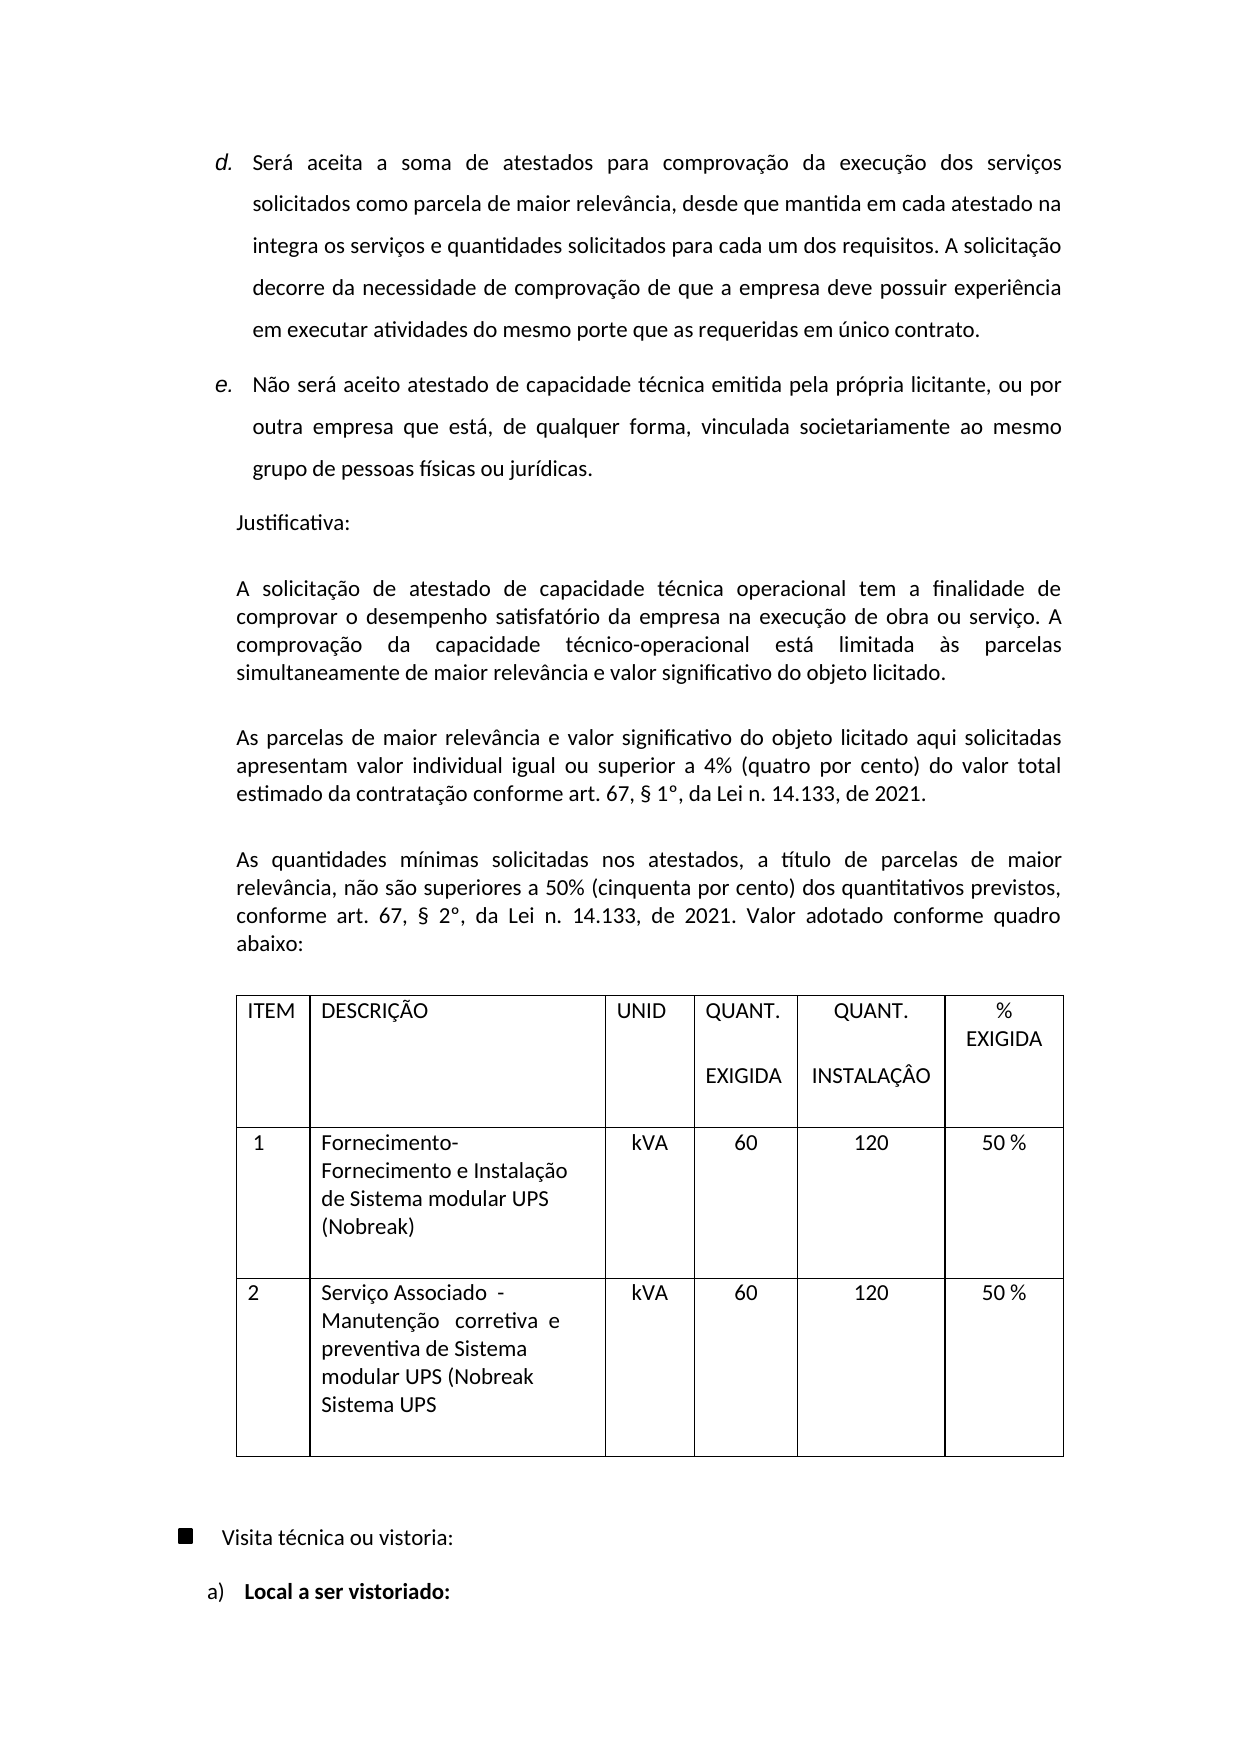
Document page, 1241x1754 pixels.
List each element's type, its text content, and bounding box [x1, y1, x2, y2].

list Local a ser vistoriado: [207, 1577, 1063, 1605]
table_cell kVA [606, 1128, 694, 1277]
table_cell kVA [606, 1279, 694, 1456]
table_cell Fornecimento- Fornecimento e Instalação de Sistema modular UPS (Nobreak) [311, 1128, 605, 1277]
text Visita técnica ou vistoria: [222, 1523, 1063, 1551]
table_cell Serviço Associado - Manutenção corretiva e preventiva de Sistema modular UPS (Nobreak Sistema UPS [311, 1279, 605, 1456]
list Não será aceito atestado de capacidade técnica emitida pela própria licitante, ou por outra empresa que está, de qualquer forma, vinculada societariamente ao mesmo grupo de pessoas físicas ou jurídicas. [215, 370, 1063, 482]
table_header QUANT. INSTALAÇÂO [798, 996, 944, 1127]
table_cell 50 % [946, 1279, 1063, 1456]
table_cell 120 [798, 1279, 944, 1456]
text A solicitação de atestado de capacidade técnica operacional tem a finalidade de comprovar o desempenho satisfatório da empresa na execução de obra ou serviço. A comprovação da capacidade técnico-operacional está limitada às parcelas simultaneamente de maior relevância e valor significativo do objeto licitado. [236, 574, 1063, 686]
text Justificativa: [177, 508, 1063, 536]
table_cell 60 [695, 1128, 797, 1277]
text As quantidades mínimas solicitadas nos atestados, a título de parcelas de maior relevância, não são superiores a 50% (cinquenta por cento) dos quantitativos previstos, conforme art. 67, § 2º, da Lei n. 14.133, de 2021. Valor adotado conforme quadro abaixo: [236, 845, 1063, 957]
list Será aceita a soma de atestados para comprovação da execução dos serviços solicitados como parcela de maior relevância, desde que mantida em cada atestado na integra os serviços e quantidades solicitados para cada um dos requisitos. A solicitação decorre da necessidade de comprovação de que a empresa deve possuir experiência em executar atividades do mesmo porte que as requeridas em único contrato. [215, 148, 1063, 343]
table_header DESCRIÇÃO [311, 996, 605, 1127]
table_cell 60 [695, 1279, 797, 1456]
table_header ITEM [237, 996, 309, 1127]
table_cell 2 [237, 1279, 309, 1456]
text As parcelas de maior relevância e valor significativo do objeto licitado aqui solicitadas apresentam valor individual igual ou superior a 4% (quatro por cento) do valor total estimado da contratação conforme art. 67, § 1º, da Lei n. 14.133, de 2021. [236, 723, 1063, 808]
table_header UNID [606, 996, 694, 1127]
table_cell 1 [237, 1128, 309, 1277]
table_header QUANT. EXIGIDA [695, 996, 797, 1127]
table_cell 120 [798, 1128, 944, 1277]
table_cell 50 % [946, 1128, 1063, 1277]
table_header % EXIGIDA [946, 996, 1063, 1127]
